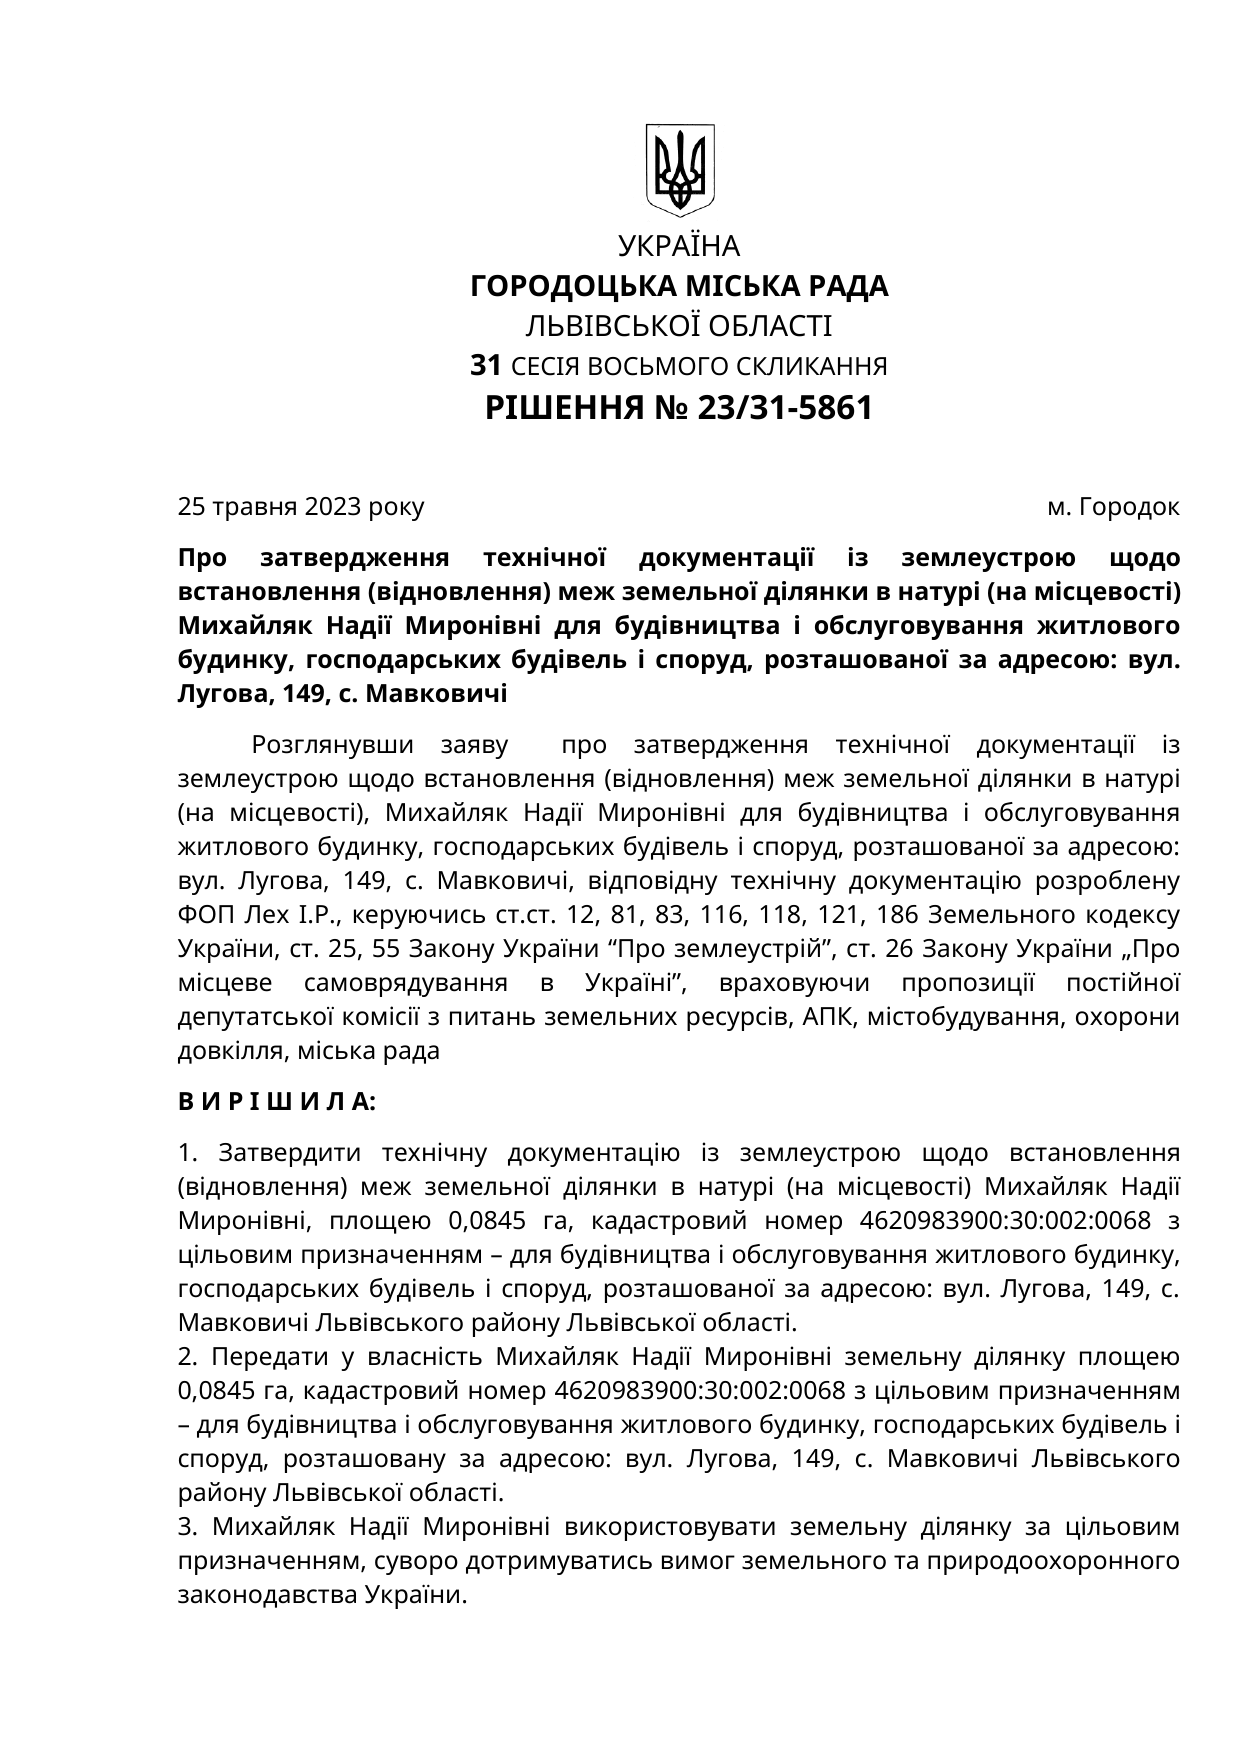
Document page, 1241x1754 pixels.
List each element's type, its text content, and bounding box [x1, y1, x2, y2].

text 1. Затвердити технічну документацію із землеустрою щодо встановлення (відновлення) меж земельної ділянки в натурі (на місцевості) Михайляк Надії Миронівні, площею 0,0845 га, кадастровий номер 4620983900:30:002:0068 з цільовим призначенням – для будівництва і обслуговування житлового будинку, господарських будівель і споруд, розташованої за адресою: вул. Лугова, 149, с. Мавковичі Львівського району Львівської області. [177, 1134, 1182, 1339]
text УКРАЇНА [177, 225, 1181, 265]
picture [633, 118, 726, 222]
text ГОРОДОЦЬКА МІСЬКА РАДА [177, 265, 1181, 305]
text ЛЬВІВСЬКОЇ ОБЛАСТІ [177, 305, 1181, 344]
text 31 сесія восьмого скликання [177, 344, 1181, 384]
text В И Р І Ш И Л А: [177, 1083, 1182, 1118]
text Про затвердження технічної документації із землеустрою щодо встановлення (відновлення) меж земельної ділянки в натурі (на місцевості) Михайляк Надії Миронівні для будівництва і обслуговування житлового будинку, господарських будівель і споруд, розташованої за адресою: вул. Лугова, 149, с. Мавковичі [177, 539, 1182, 709]
text 3. Михайляк Надії Миронівні використовувати земельну ділянку за цільовим призначенням, суворо дотримуватись вимог земельного та природоохоронного законодавства України. [177, 1509, 1182, 1611]
text Розглянувши заяву про затвердження технічної документації із землеустрою щодо встановлення (відновлення) меж земельної ділянки в натурі (на місцевості), Михайляк Надії Миронівні для будівництва і обслуговування житлового будинку, господарських будівель і споруд, розташованої за адресою: вул. Лугова, 149, с. Мавковичі, відповідну технічну документацію розроблену ФОП Лех І.Р., керуючись ст.ст. 12, 81, 83, 116, 118, 121, 186 Земельного кодексу України, ст. 25, 55 Закону України “Про землеустрій”, ст. 26 Закону України „Про місцеве самоврядування в Україні”, враховуючи пропозиції постійної депутатської комісії з питань земельних ресурсів, АПК, містобудування, охорони довкілля, міська рада [177, 726, 1182, 1067]
text 25 травня 2023 року м. Городок [177, 488, 1181, 523]
text 2. Передати у власність Михайляк Надії Миронівні земельну ділянку площею 0,0845 га, кадастровий номер 4620983900:30:002:0068 з цільовим призначенням – для будівництва і обслуговування житлового будинку, господарських будівель і споруд, розташовану за адресою: вул. Лугова, 149, с. Мавковичі Львівського району Львівської області. [177, 1339, 1182, 1509]
text РІШЕННЯ № 23/31-5861 [177, 384, 1181, 429]
